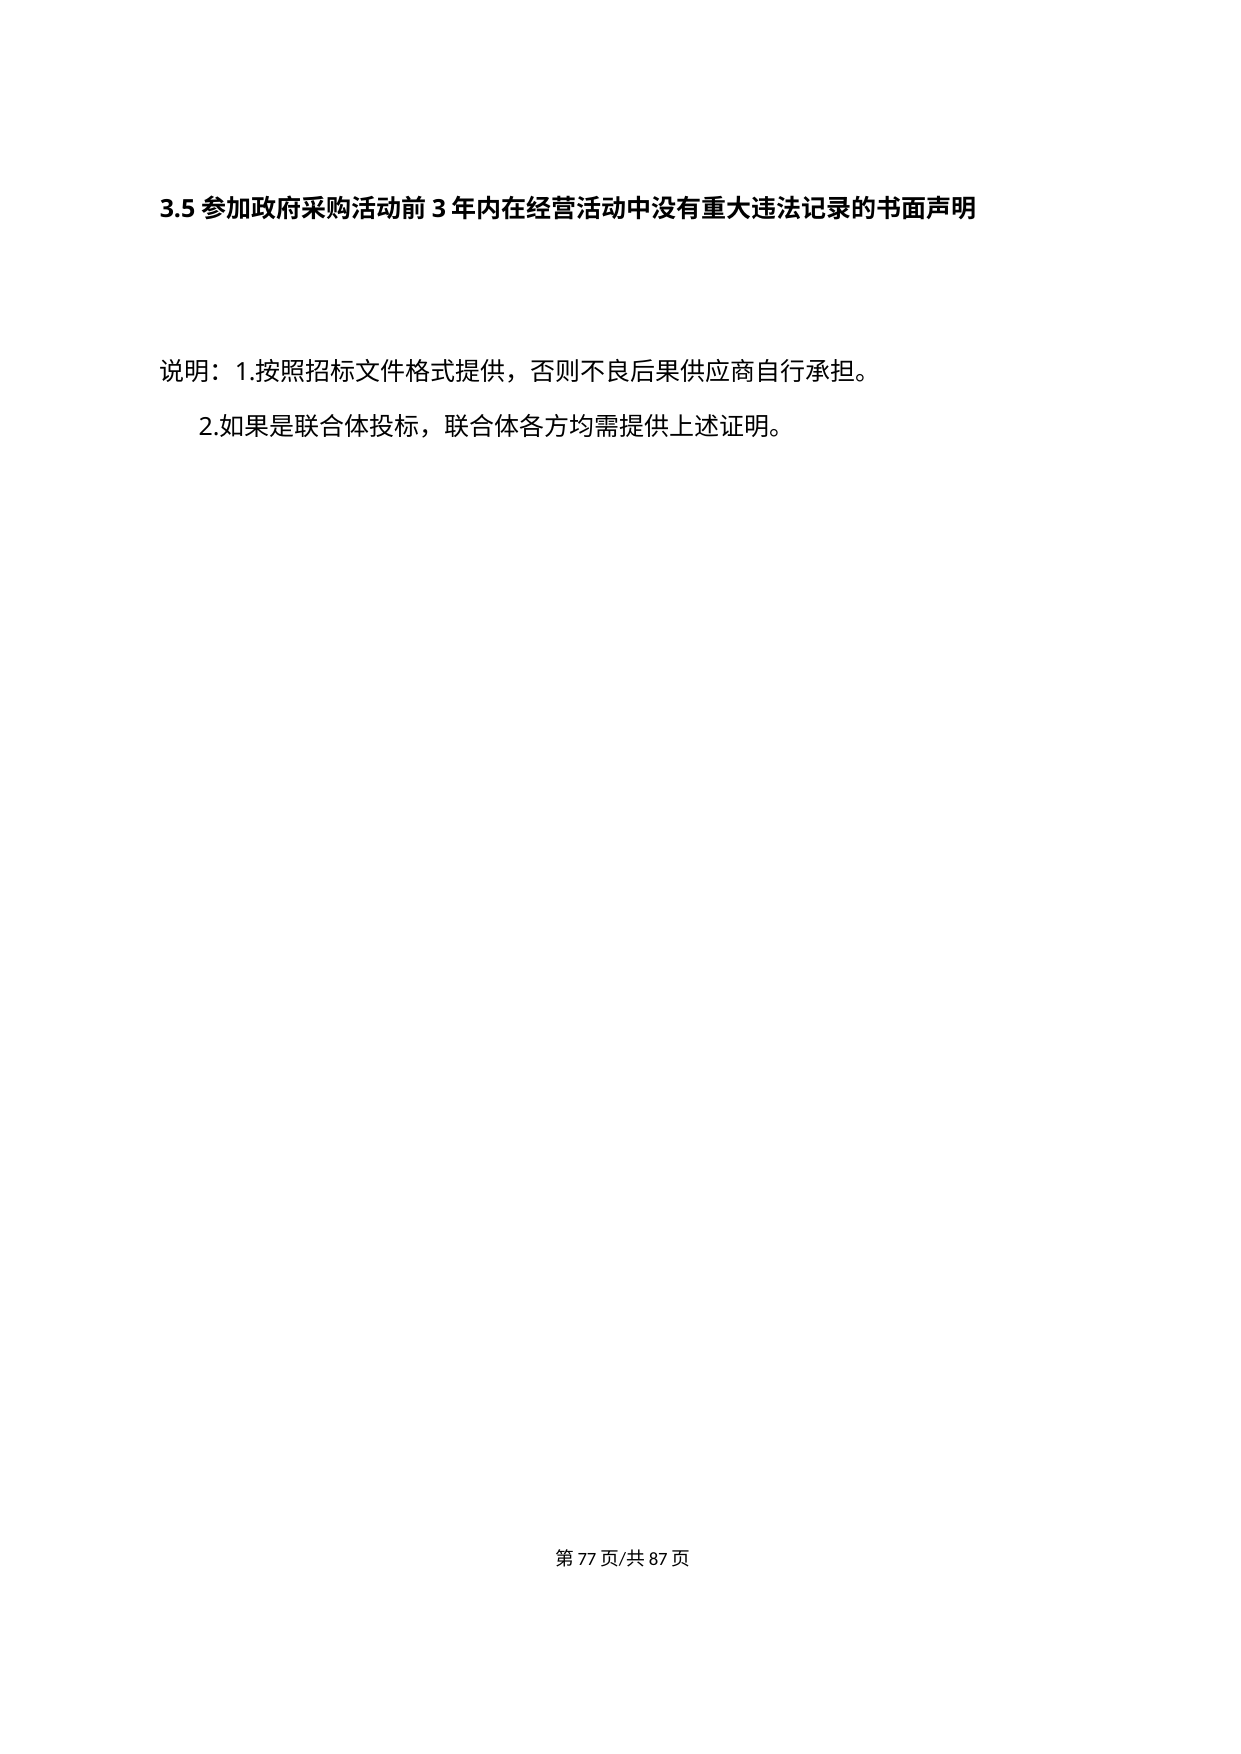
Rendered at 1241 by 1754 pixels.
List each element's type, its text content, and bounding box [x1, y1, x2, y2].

text 说明：1.按照招标文件格式提供，否则不良后果供应商自行承担。 [159, 343, 1081, 397]
text 2.如果是联合体投标，联合体各方均需提供上述证明。 [159, 397, 1081, 506]
text 3.5 参加政府采购活动前3年内在经营活动中没有重大违法记录的书面声明 [159, 179, 1081, 234]
